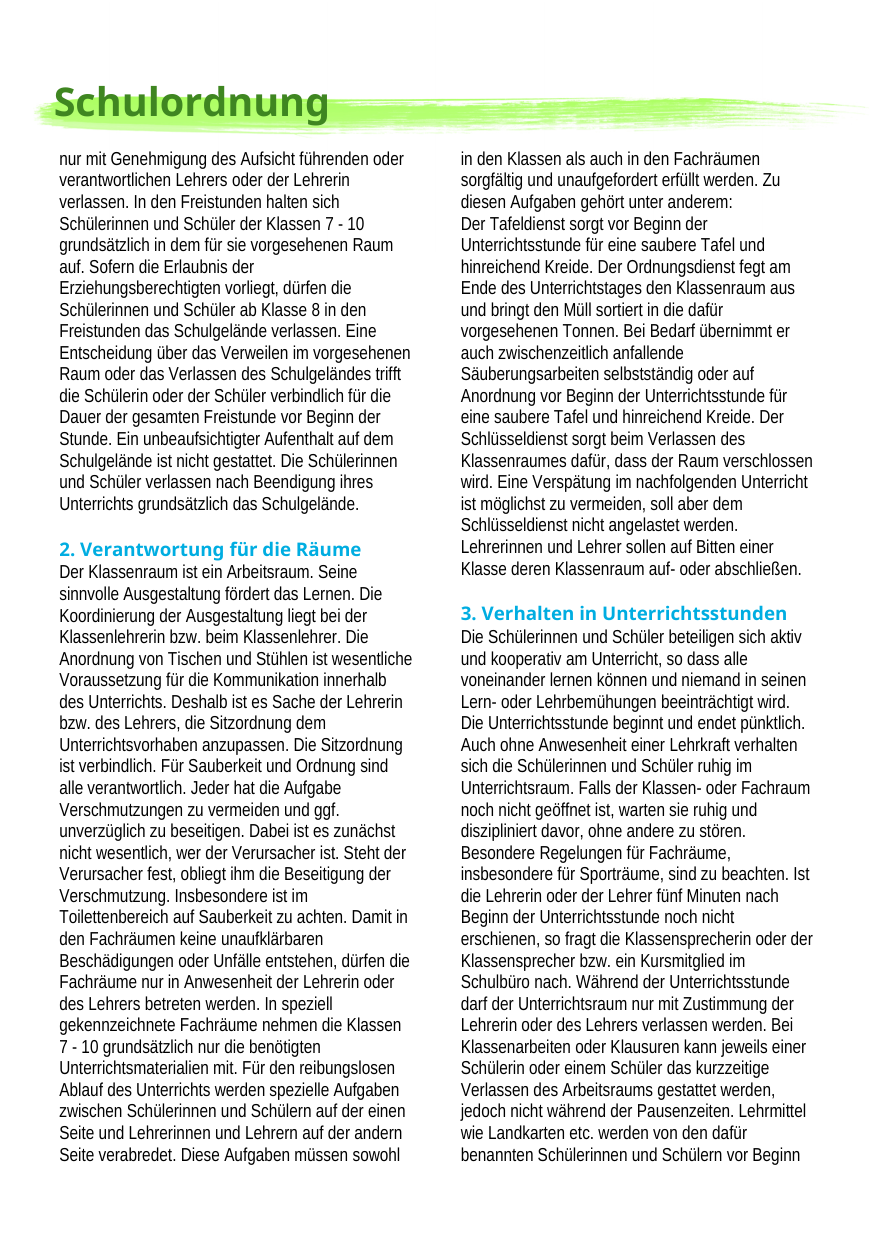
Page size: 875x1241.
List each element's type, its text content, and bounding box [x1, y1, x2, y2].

picture [1, 2, 871, 252]
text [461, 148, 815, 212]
text Der Klassenraum ist ein Arbeitsraum. Seine sinnvolle Ausgestaltung fördert das Lernen. Die Koordinierung der Ausgestaltung liegt bei der Klassenlehrerin bzw. beim Klassenlehrer. Die Anordnung von Tischen und Stühlen ist wesentliche Voraussetzung für die Kommunikation innerhalb des Unterrichts. Deshalb ist es Sache der Lehrerin bzw. des Lehrers, die Sitzordnung dem Unterrichtsvorhaben anzupassen. Die Sitzordnung ist verbindlich. Für Sauberkeit und Ordnung sind alle verantwortlich. Jeder hat die Aufgabe Verschmutzungen zu vermeiden und ggf. unverzüglich zu beseitigen. Dabei ist es zunächst nicht wesentlich, wer der Verursacher ist. Steht der Verursacher fest, obliegt ihm die Beseitigung der Verschmutzung. Insbesondere ist im Toilettenbereich auf Sauberkeit zu achten. Damit in den Fachräumen keine unaufklärbaren Beschädigungen oder Unfälle entstehen, dürfen die Fachräume nur in Anwesenheit der Lehrerin oder des Lehrers betreten werden. In speziell gekennzeichnete Fachräume nehmen die Klassen 7 - 10 grundsätzlich nur die benötigten Unterrichtsmaterialien mit. Für den reibungslosen Ablauf des Unterrichts werden spezielle Aufgaben zwischen Schülerinnen und Schülern auf der einen Seite und Lehrerinnen und Lehrern auf der andern Seite verabredet. Diese Aufgaben müssen sowohl in den Klassen als auch in den Fachräumen sorgfältig und unaufgefordert erfüllt werden. Zu diesen Aufgaben gehört unter anderem: [59, 561, 413, 1165]
text 3. Verhalten in Unterrichtsstunden [461, 601, 815, 626]
text 2. Verantwortung für die Räume [59, 536, 413, 561]
text Der Tafeldienst sorgt vor Beginn der Unterrichtsstunde für eine saubere Tafel und hinreichend Kreide. Der Ordnungsdienst fegt am Ende des Unterrichtstages den Klassenraum aus und bringt den Müll sortiert in die dafür vorgesehenen Tonnen. Bei Bedarf übernimmt er auch zwischenzeitlich anfallende Säuberungsarbeiten selbstständig oder auf Anordnung vor Beginn der Unterrichtsstunde für eine saubere Tafel und hinreichend Kreide. Der Schlüsseldienst sorgt beim Verlassen des Klassenraumes dafür, dass der Raum verschlossen wird. Eine Verspätung im nachfolgenden Unterricht ist möglichst zu vermeiden, soll aber dem Schlüsseldienst nicht angelastet werden. Lehrerinnen und Lehrer sollen auf Bitten einer Klasse deren Klassenraum auf- oder abschließen. [461, 212, 815, 579]
